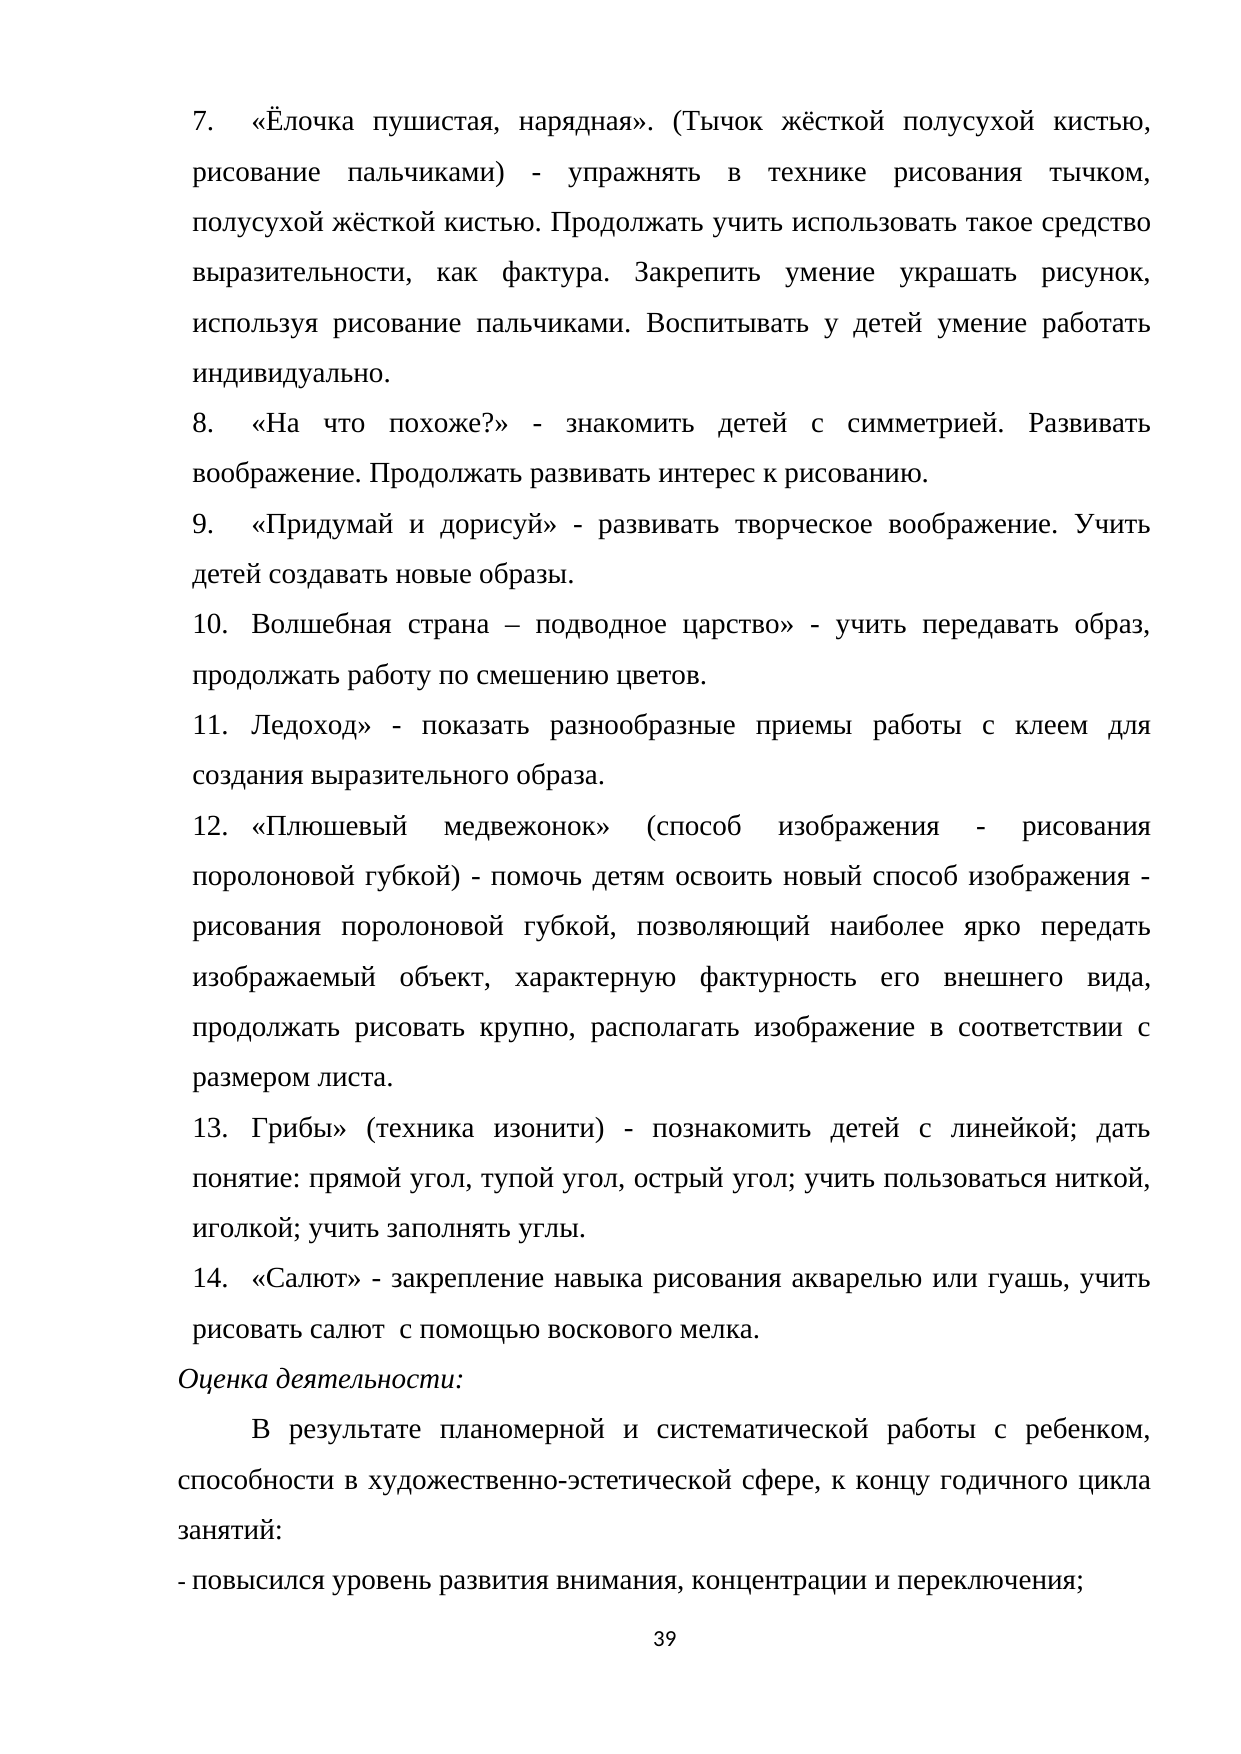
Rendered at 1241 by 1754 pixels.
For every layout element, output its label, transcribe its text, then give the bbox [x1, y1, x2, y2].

list «Придумай и дорисуй» - развивать творческое воображение. Учить детей создавать новые образы. [192, 506, 1152, 590]
list «На что похоже?» - знакомить детей с симметрией. Развивать воображение. Продолжать развивать интерес к рисованию. [192, 405, 1152, 489]
text Оценка деятельности: [177, 1361, 1152, 1395]
list Волшебная страна – подводное царство» - учить передавать образ, продолжать работу по смешению цветов. [192, 607, 1152, 690]
text - повысился уровень развития внимания, концентрации и переключения; [177, 1562, 1152, 1596]
list «Салют» - закрепление навыка рисования акварелью или гуашь, учить рисовать салют с помощью воскового мелка. [192, 1261, 1152, 1344]
list Ледоход» - показать разнообразные приемы работы с клеем для создания выразительного образа. [192, 707, 1152, 791]
list Грибы» (техника изонити) - познакомить детей с линейкой; дать понятие: прямой угол, тупой угол, острый угол; учить пользоваться ниткой, иголкой; учить заполнять углы. [192, 1110, 1152, 1244]
list «Ёлочка пушистая, нарядная». (Тычок жёсткой полусухой кистью, рисование пальчиками) - упражнять в технике рисования тычком, полусухой жёсткой кистью. Продолжать учить использовать такое средство выразительности, как фактура. Закрепить умение украшать рисунок, используя рисование пальчиками. Воспитывать у детей умение работать индивидуально. [192, 103, 1152, 388]
list «Плюшевый медвежонок» (способ изображения - рисования поролоновой губкой) - помочь детям освоить новый способ изображения - рисования поролоновой губкой, позволяющий наиболее ярко передать изображаемый объект, характерную фактурность его внешнего вида, продолжать рисовать крупно, располагать изображение в соответствии с размером листа. [192, 808, 1152, 1093]
text В результате планомерной и систематической работы с ребенком, способности в художественно-эстетической сфере, к концу годичного цикла занятий: [177, 1412, 1152, 1546]
